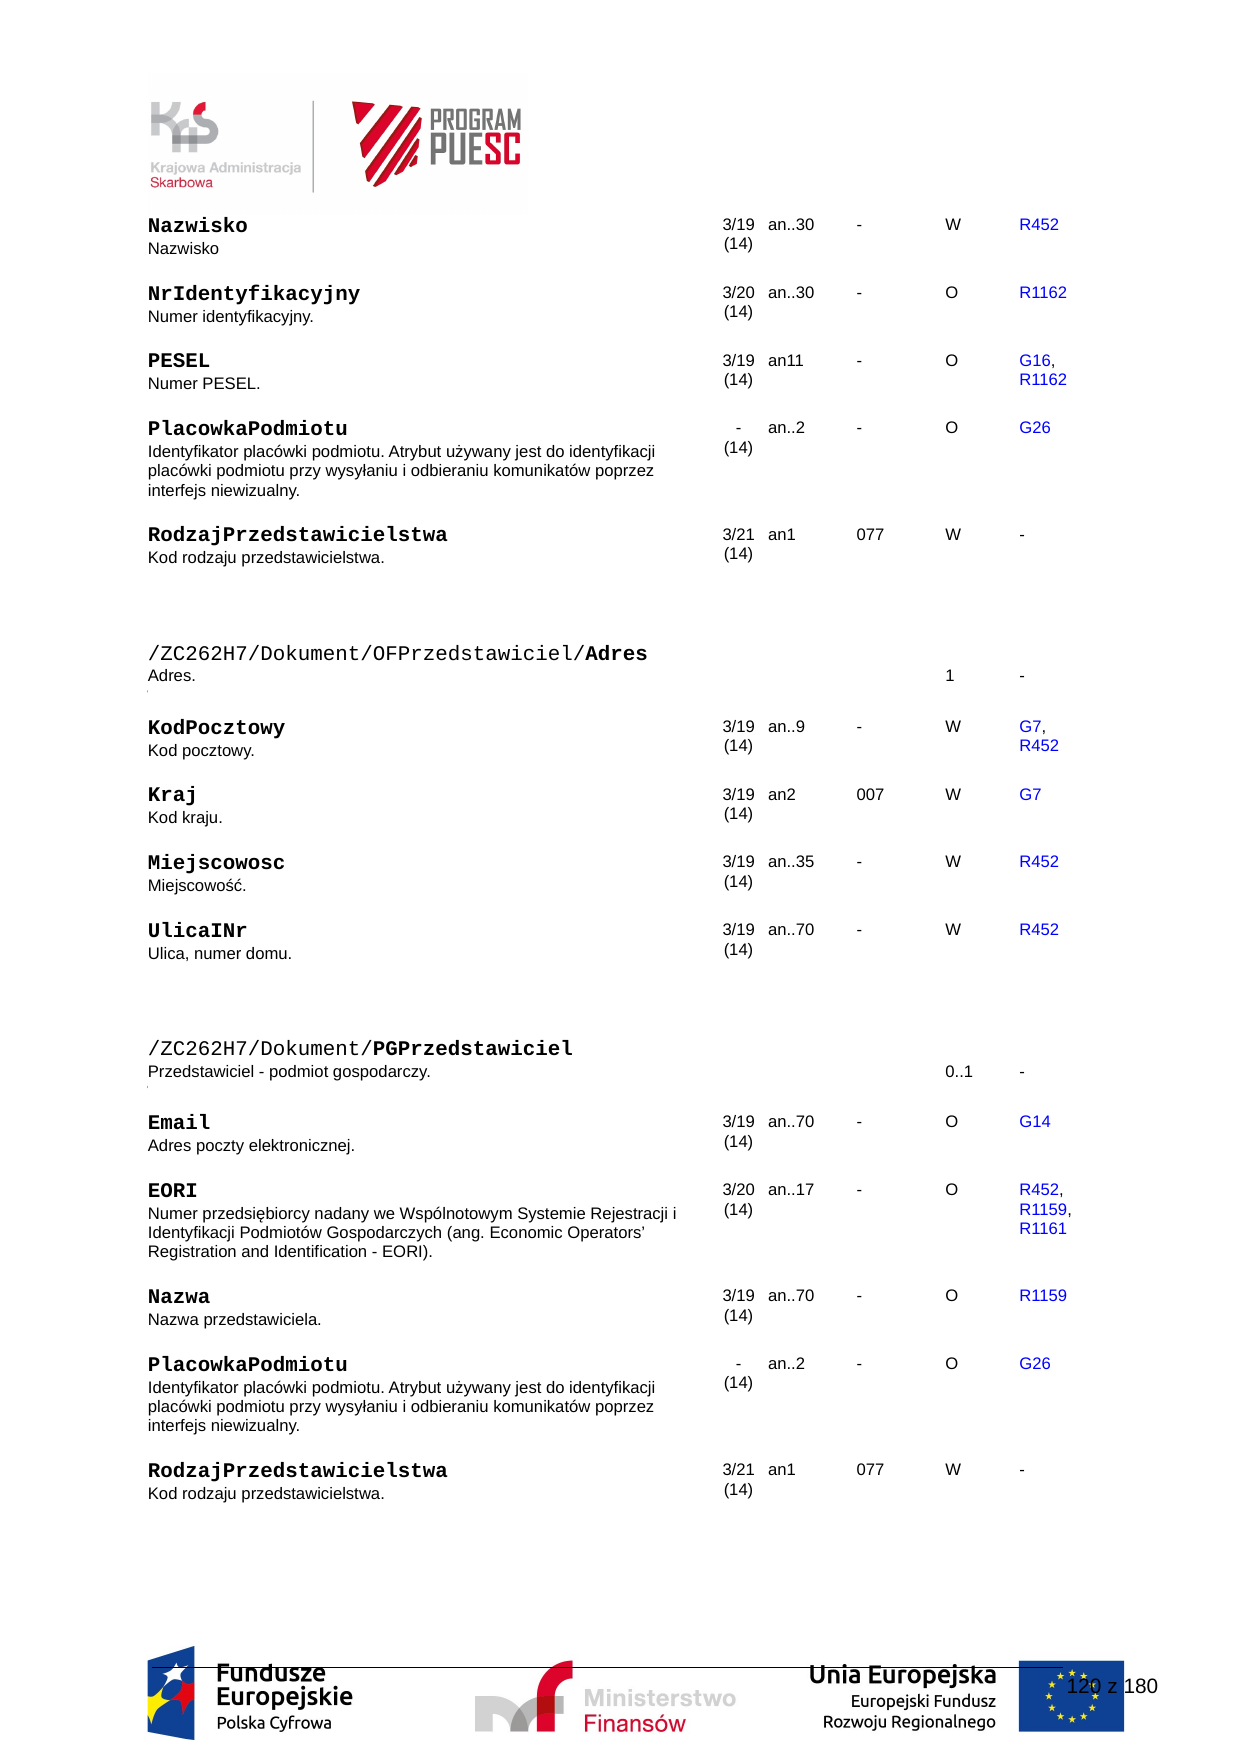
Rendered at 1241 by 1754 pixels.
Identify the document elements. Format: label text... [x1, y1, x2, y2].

text /ZC262H7/Dokument/PGPrzedstawiciel [148, 1038, 1122, 1062]
text /ZC262H7/Dokument/OFPrzedstawiciel/Adres [148, 643, 1122, 666]
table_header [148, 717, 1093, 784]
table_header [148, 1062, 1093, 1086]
picture [147, 73, 529, 215]
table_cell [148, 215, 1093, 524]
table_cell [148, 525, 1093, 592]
picture [147, 1646, 1125, 1740]
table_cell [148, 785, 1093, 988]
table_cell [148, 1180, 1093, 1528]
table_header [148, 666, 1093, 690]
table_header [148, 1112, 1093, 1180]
